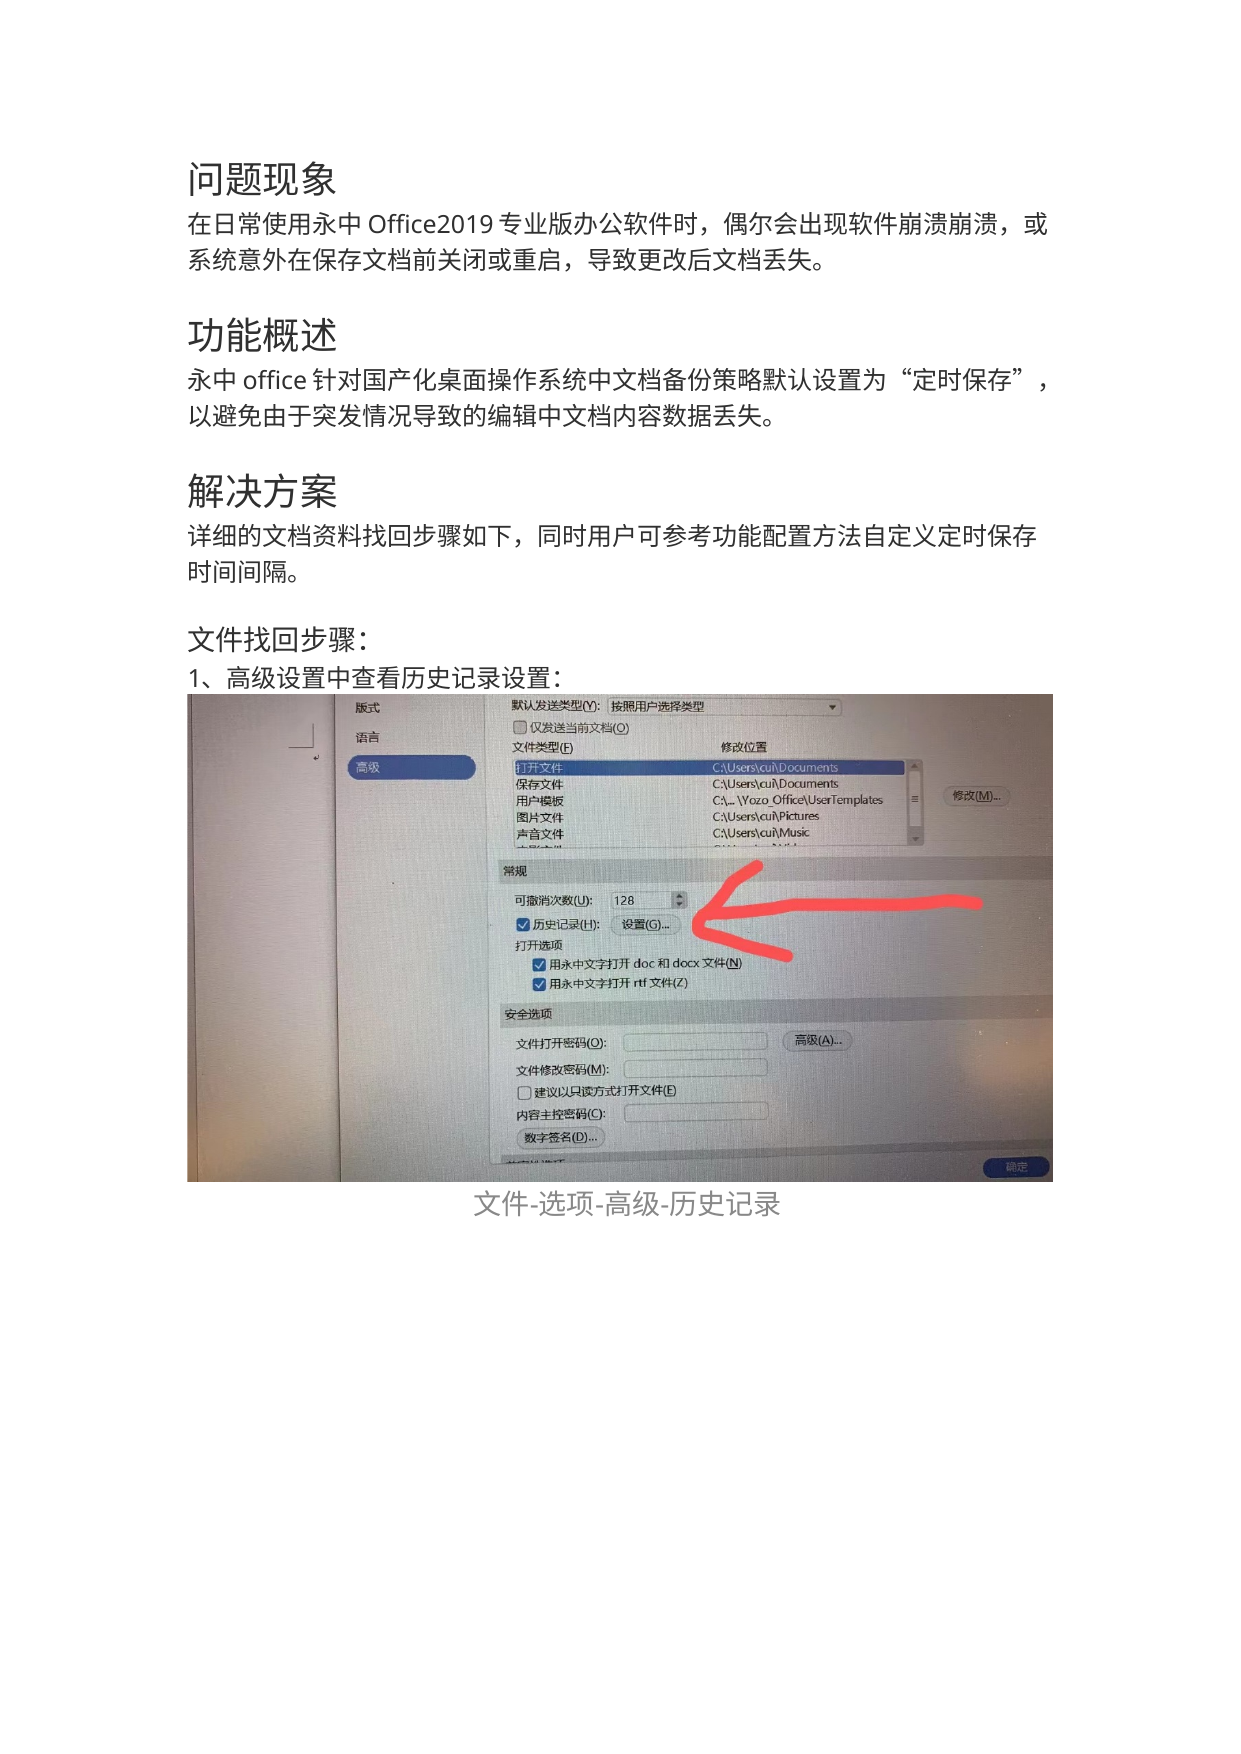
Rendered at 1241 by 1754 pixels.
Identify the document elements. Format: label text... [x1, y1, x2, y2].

text 解决方案 [187, 462, 1053, 516]
text 文件-选项-高级-历史记录 [187, 1182, 1053, 1223]
text 功能概述 [187, 306, 1053, 360]
text 文件找回步骤： [187, 618, 1053, 658]
picture [187, 694, 1053, 1182]
text 1、高级设置中查看历史记录设置： [187, 658, 1053, 694]
text 在日常使用永中Office2019专业版办公软件时，偶尔会出现软件崩溃崩溃，或系统意外在保存文档前关闭或重启，导致更改后文档丢失。 [187, 204, 1053, 277]
text 问题现象 [187, 150, 1053, 204]
text 永中office针对国产化桌面操作系统中文档备份策略默认设置为“定时保存”，以避免由于突发情况导致的编辑中文档内容数据丢失。 [187, 360, 1053, 433]
text 详细的文档资料找回步骤如下，同时用户可参考功能配置方法自定义定时保存时间间隔。 [187, 516, 1053, 589]
